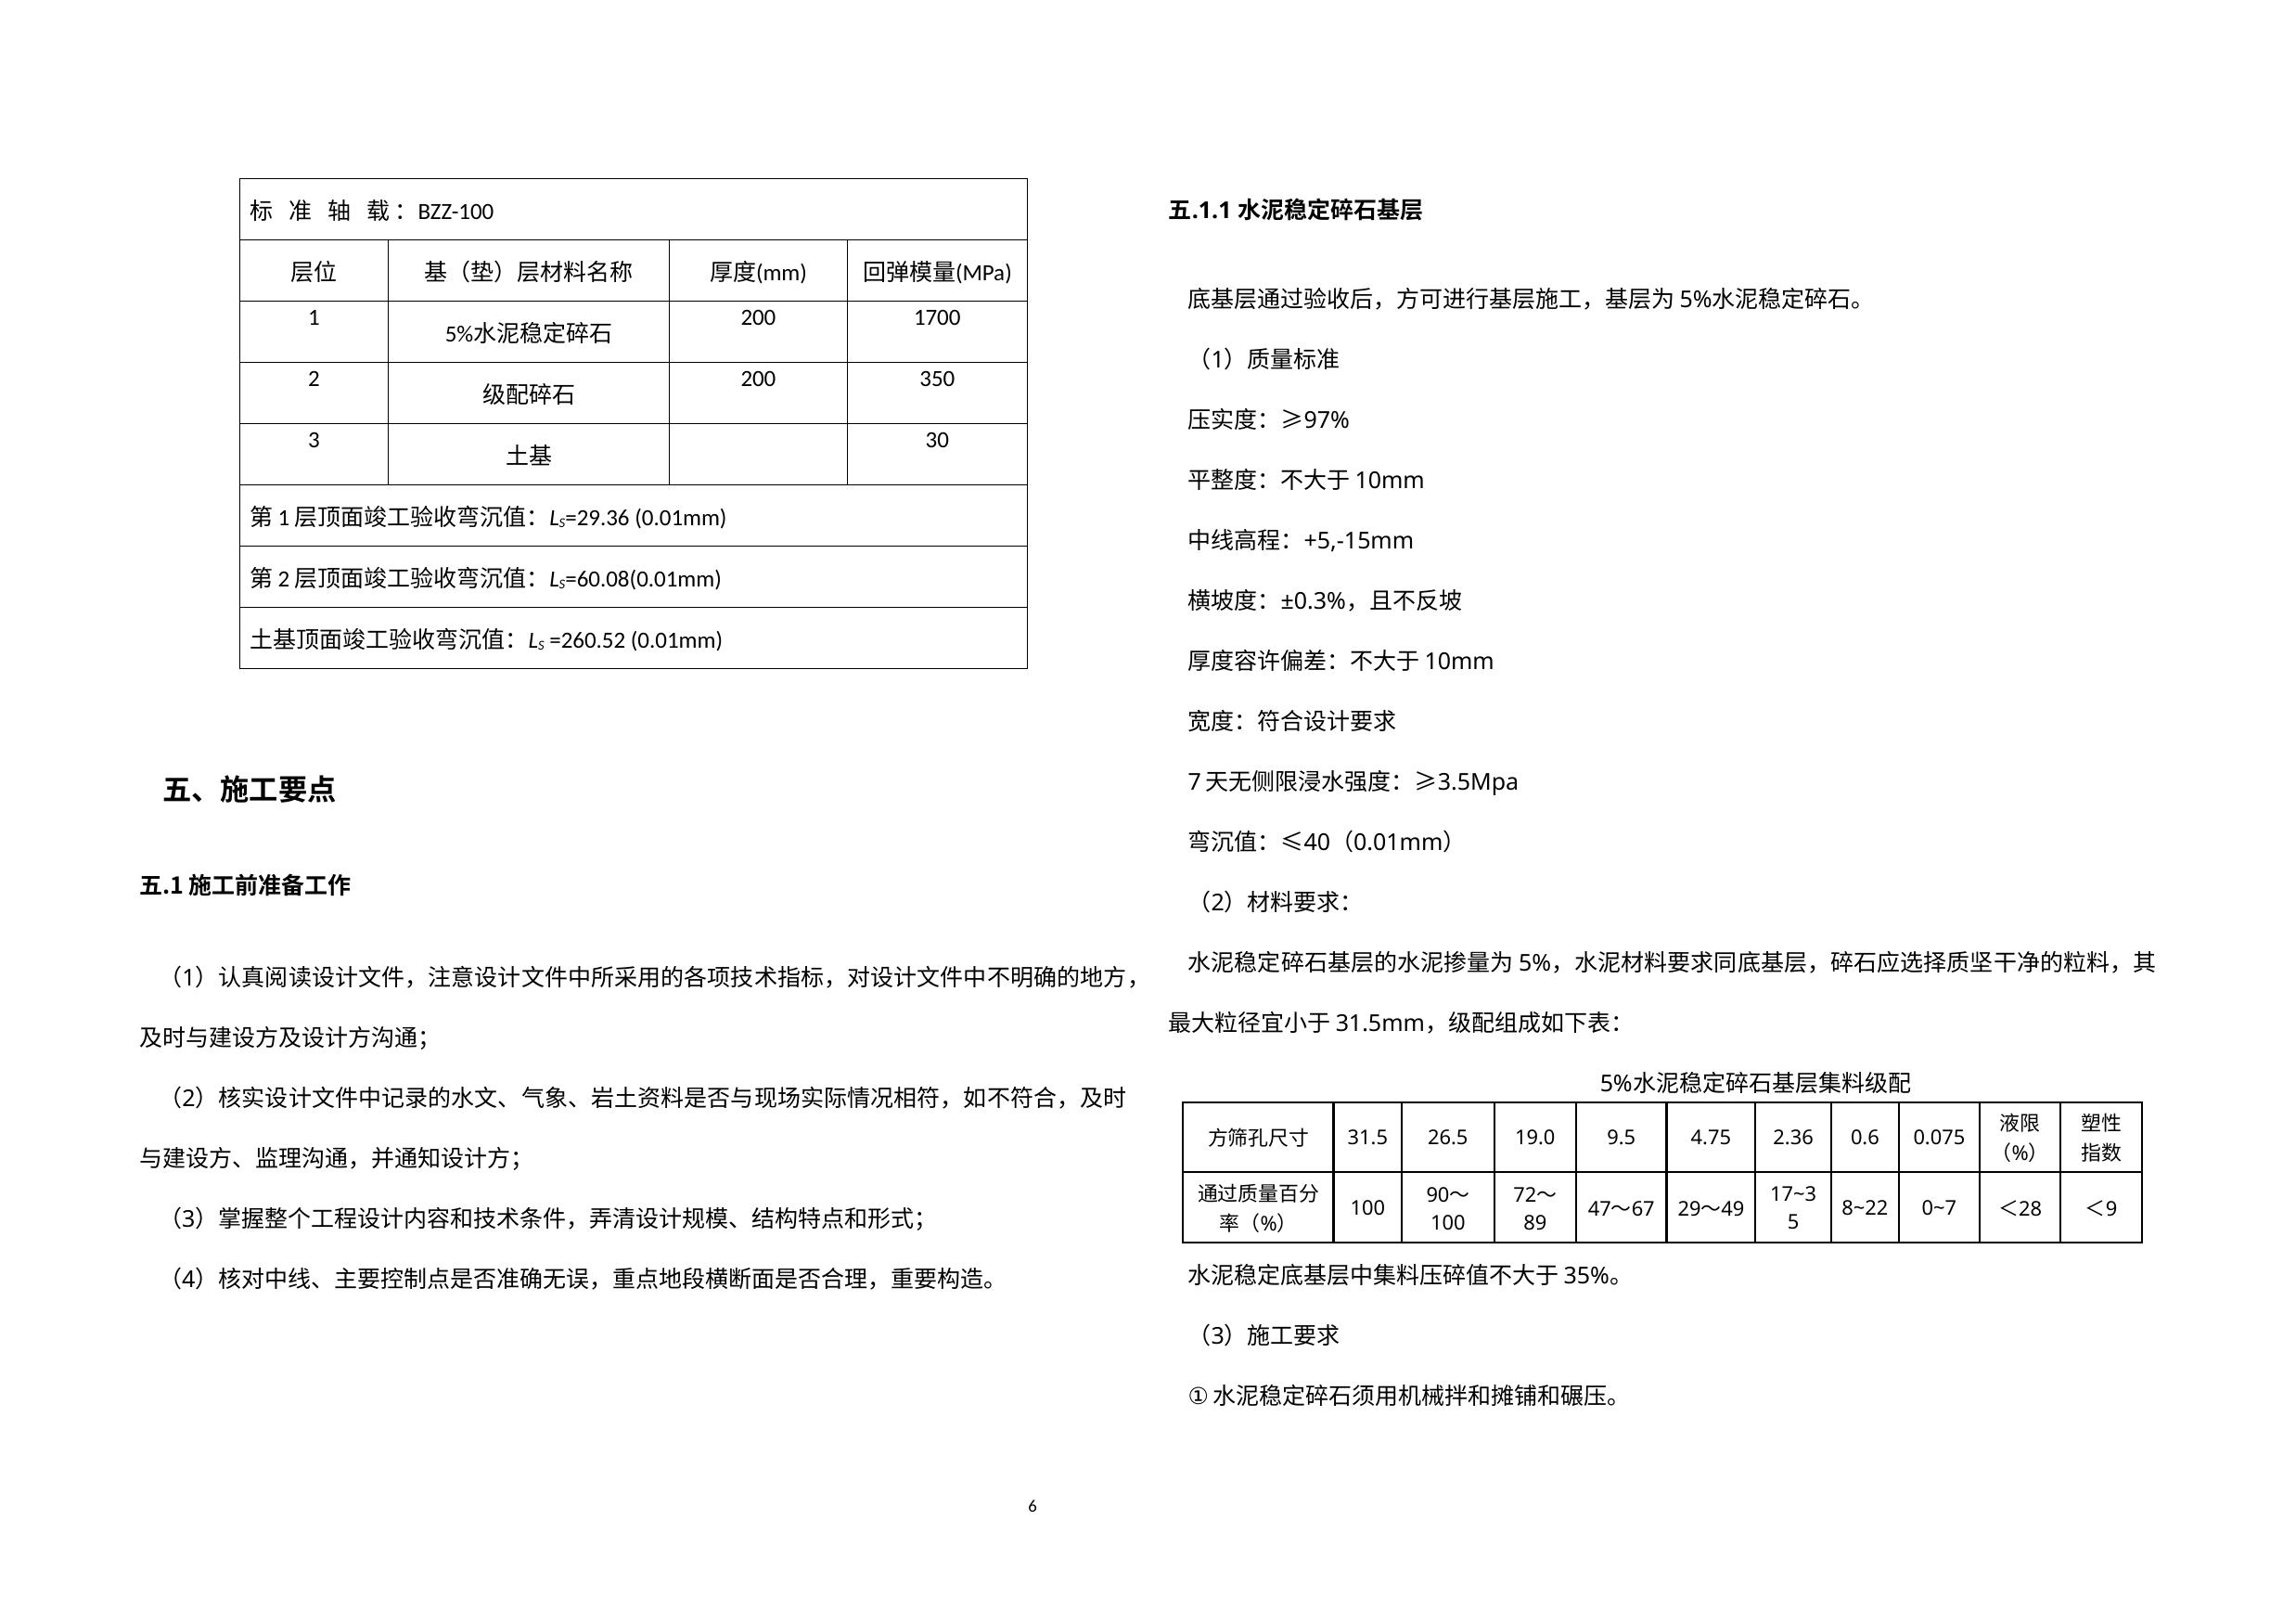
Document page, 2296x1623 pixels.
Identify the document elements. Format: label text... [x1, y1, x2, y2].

text 平整度：不大于10mm [1168, 448, 2157, 509]
table_cell 100 [1335, 1173, 1401, 1242]
text （1）认真阅读设计文件，注意设计文件中所采用的各项技术指标，对设计文件中不明确的地方，及时与建设方及设计方沟通； [139, 946, 1127, 1066]
table_cell 5%水泥稳定碎石 [389, 302, 669, 362]
table_cell 通过质量百分率（%） [1184, 1173, 1332, 1242]
text 宽度：符合设计要求 [1168, 689, 2157, 750]
text （3）施工要求 [1168, 1304, 2157, 1364]
text 底基层通过验收后，方可进行基层施工，基层为5%水泥稳定碎石。 [1168, 267, 2157, 328]
text 7天无侧限浸水强度：≥3.5Mpa [1168, 750, 2157, 810]
text 厚度容许偏差：不大于10mm [1168, 629, 2157, 689]
table_cell 基（垫）层材料名称 [389, 240, 669, 301]
table_cell 30 [848, 424, 1027, 484]
subtitle 施工前准备工作 [139, 854, 1127, 914]
table_cell 72～89 [1495, 1173, 1575, 1242]
table_header 0.6 [1832, 1103, 1898, 1171]
text 中线高程：+5,-15mm [1168, 509, 2157, 569]
table_cell 回弹模量(MPa) [848, 240, 1027, 301]
table_cell 90～100 [1403, 1173, 1494, 1242]
subtitle 水泥稳定碎石基层 [1168, 178, 2157, 238]
text 横坡度：±0.3%，且不反坡 [1168, 569, 2157, 629]
subtitle 施工要点 [162, 757, 1127, 818]
table_cell 200 [670, 363, 847, 423]
table_cell 1700 [848, 302, 1027, 362]
table_cell ＜28 [1981, 1173, 2059, 1242]
table_cell 土基 [389, 424, 669, 484]
text （3）掌握整个工程设计内容和技术条件，弄清设计规模、结构特点和形式； [139, 1187, 1127, 1247]
table_header 方筛孔尺寸 [1184, 1103, 1332, 1171]
table_cell 第1层顶面竣工验收弯沉值：LS=29.36 (0.01mm) [240, 485, 1027, 546]
table_header 塑性指数 [2061, 1103, 2141, 1171]
table_cell 层位 [240, 240, 388, 301]
text （1）质量标准 [1168, 328, 2157, 388]
table_cell 级配碎石 [389, 363, 669, 423]
text （4）核对中线、主要控制点是否准确无误，重点地段横断面是否合理，重要构造。 [139, 1247, 1127, 1307]
table_cell 土基顶面竣工验收弯沉值：LS =260.52 (0.01mm) [240, 608, 1027, 668]
table_cell 47～67 [1577, 1173, 1665, 1242]
table_cell 17~35 [1756, 1173, 1830, 1242]
table_cell 2 [240, 363, 388, 423]
table_header 9.5 [1577, 1103, 1665, 1171]
table_cell 厚度(mm) [670, 240, 847, 301]
table_cell [670, 424, 847, 484]
table_cell 29～49 [1668, 1173, 1754, 1242]
text （2）核实设计文件中记录的水文、气象、岩土资料是否与现场实际情况相符，如不符合，及时与建设方、监理沟通，并通知设计方； [139, 1066, 1127, 1187]
table_cell 8~22 [1832, 1173, 1898, 1242]
table_header 26.5 [1403, 1103, 1494, 1171]
text ①水泥稳定碎石须用机械拌和摊铺和碾压。 [1168, 1364, 2157, 1424]
table_header 2.36 [1756, 1103, 1830, 1171]
table_header 4.75 [1668, 1103, 1754, 1171]
table_header 19.0 [1495, 1103, 1575, 1171]
table_cell 0~7 [1900, 1173, 1979, 1242]
text 5%水泥稳定碎石基层集料级配 [1168, 1051, 2157, 1101]
table_cell 第2层顶面竣工验收弯沉值：LS=60.08(0.01mm) [240, 547, 1027, 607]
text 压实度：≥97% [1168, 388, 2157, 448]
table_header 液限（%） [1981, 1103, 2059, 1171]
table_header 0.075 [1900, 1103, 1979, 1171]
table_cell 200 [670, 302, 847, 362]
table_cell 标 准 轴 载 ：BZZ-100 [240, 179, 1027, 239]
table_cell 1 [240, 302, 388, 362]
text 弯沉值：≤40（0.01mm） [1168, 810, 2157, 870]
text （2）材料要求： [1168, 870, 2157, 931]
table_cell ＜9 [2061, 1173, 2141, 1242]
table_cell 350 [848, 363, 1027, 423]
table_cell 3 [240, 424, 388, 484]
text 水泥稳定底基层中集料压碎值不大于35%。 [1168, 1243, 2157, 1304]
text 水泥稳定碎石基层的水泥掺量为5%，水泥材料要求同底基层，碎石应选择质坚干净的粒料，其最大粒径宜小于31.5mm，级配组成如下表： [1168, 931, 2157, 1051]
table_header 31.5 [1335, 1103, 1401, 1171]
